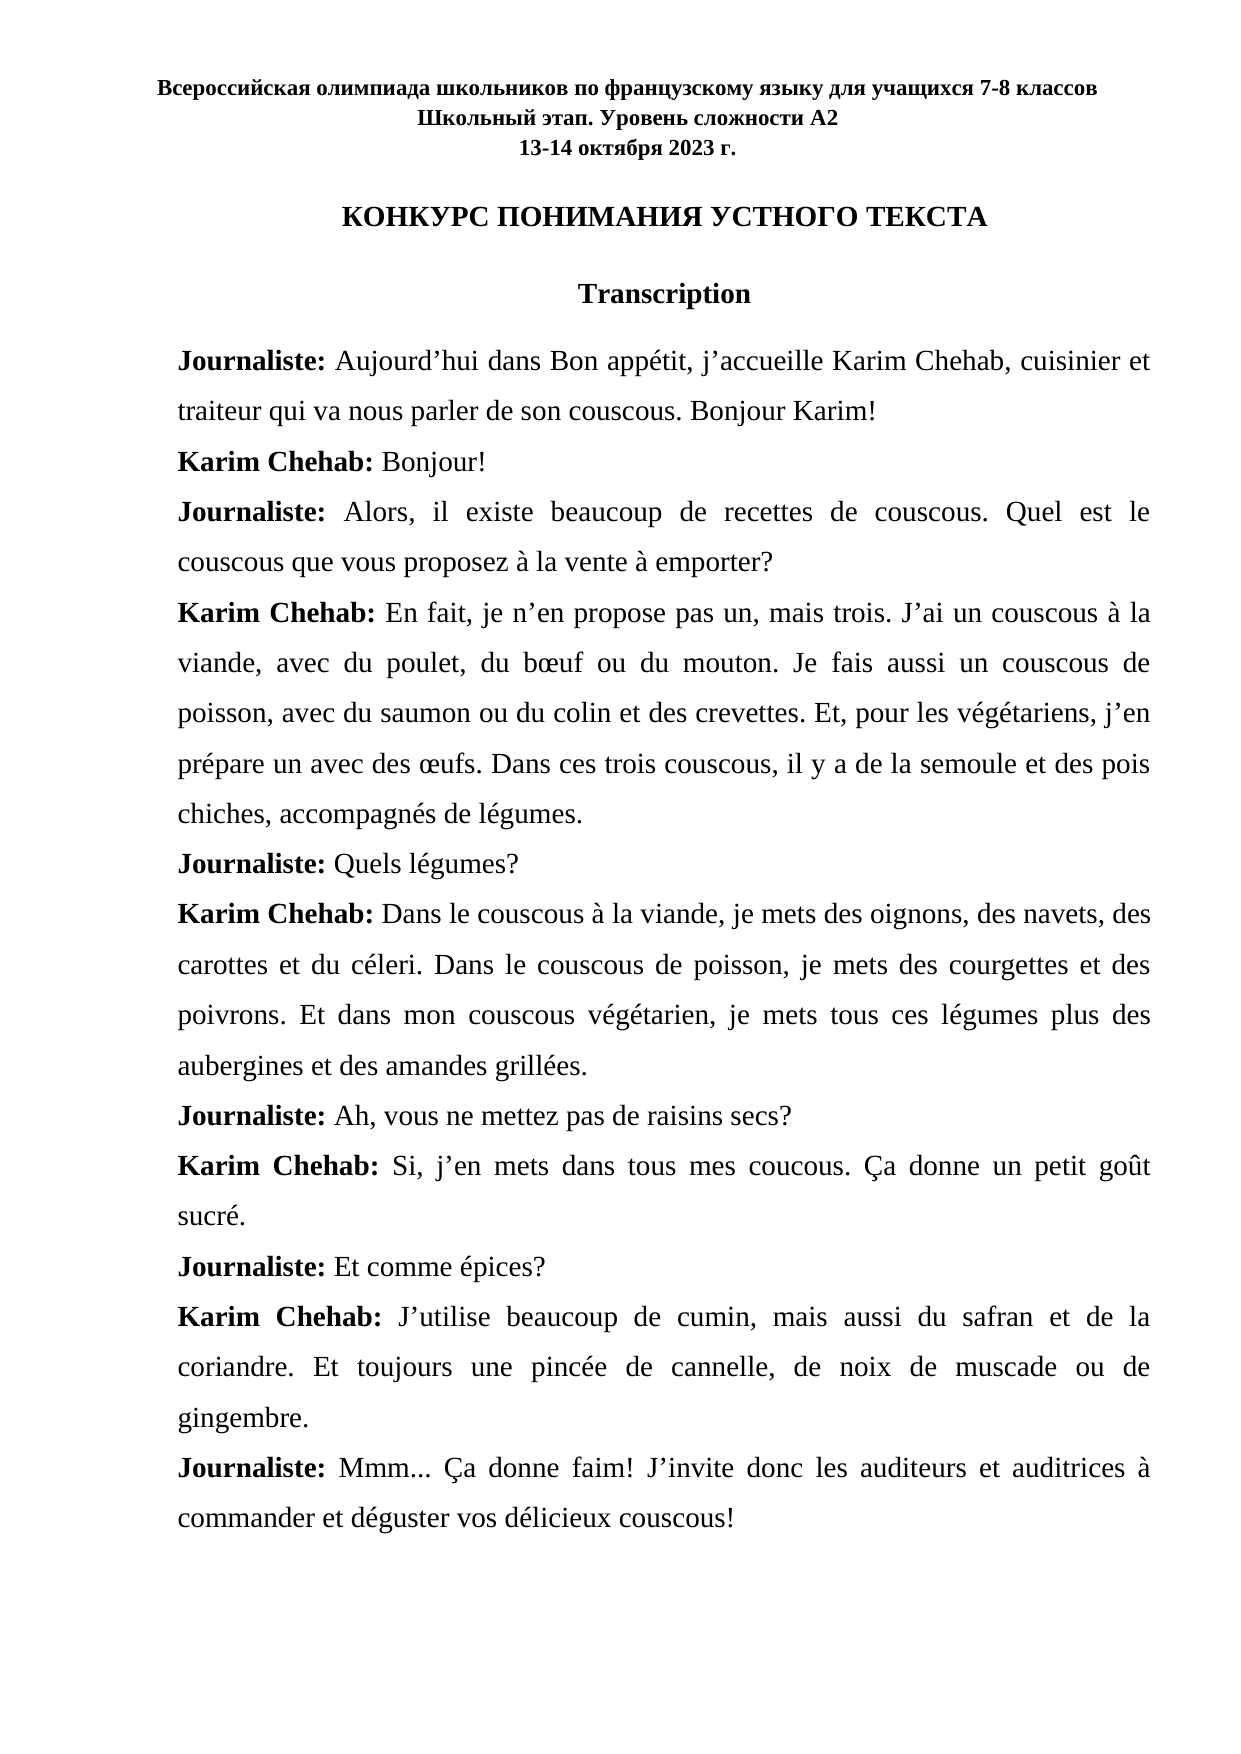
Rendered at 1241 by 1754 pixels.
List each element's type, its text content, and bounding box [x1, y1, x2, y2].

text Journaliste: Alors, il existe beaucoup de recettes de couscous. Quel est le couscous que vous proposez à la vente à emporter? [177, 494, 1152, 578]
text Karim Chehab: Si, j’en mets dans tous mes coucous. Ça donne un petit goût sucré. [177, 1148, 1152, 1232]
text Journaliste: Et comme épices? [177, 1249, 1152, 1282]
text Journaliste: Aujourd’hui dans Bon appétit, j’accueille Karim Chehab, cuisinier et traiteur qui va nous parler de son couscous. Bonjour Karim! [177, 343, 1152, 427]
text Karim Chehab: Dans le couscous à la viande, je mets des oignons, des navets, des carottes et du céleri. Dans le couscous de poisson, je mets des courgettes et des poivrons. Et dans mon couscous végétarien, je mets tous ces légumes plus des aubergines et des amandes grillées. [177, 897, 1152, 1081]
text Transcription [177, 276, 1152, 310]
text Karim Chehab: J’utilise beaucoup de cumin, mais aussi du safran et de la coriandre. Et toujours une pincée de cannelle, de noix de muscade ou de gingembre. [177, 1299, 1152, 1433]
text Karim Chehab: En fait, je n’en propose pas un, mais trois. J’ai un couscous à la viande, avec du poulet, du bœuf ou du mouton. Je fais aussi un couscous de poisson, avec du saumon ou du colin et des crevettes. Et, pour les végétariens, j’en prépare un avec des œufs. Dans ces trois couscous, il y a de la semoule et des pois chiches, accompagnés de légumes. [177, 595, 1152, 829]
text Конкурс понимания устного текста [177, 199, 1152, 233]
text Journaliste: Ah, vous ne mettez pas de raisins secs? [177, 1098, 1152, 1131]
text Karim Chehab: Bonjour! [177, 444, 1152, 477]
text Journaliste: Mmm... Ça donne faim! J’invite donc les auditeurs et auditrices à commander et déguster vos délicieux couscous! [177, 1450, 1152, 1534]
text Journaliste: Quels légumes? [177, 846, 1152, 880]
